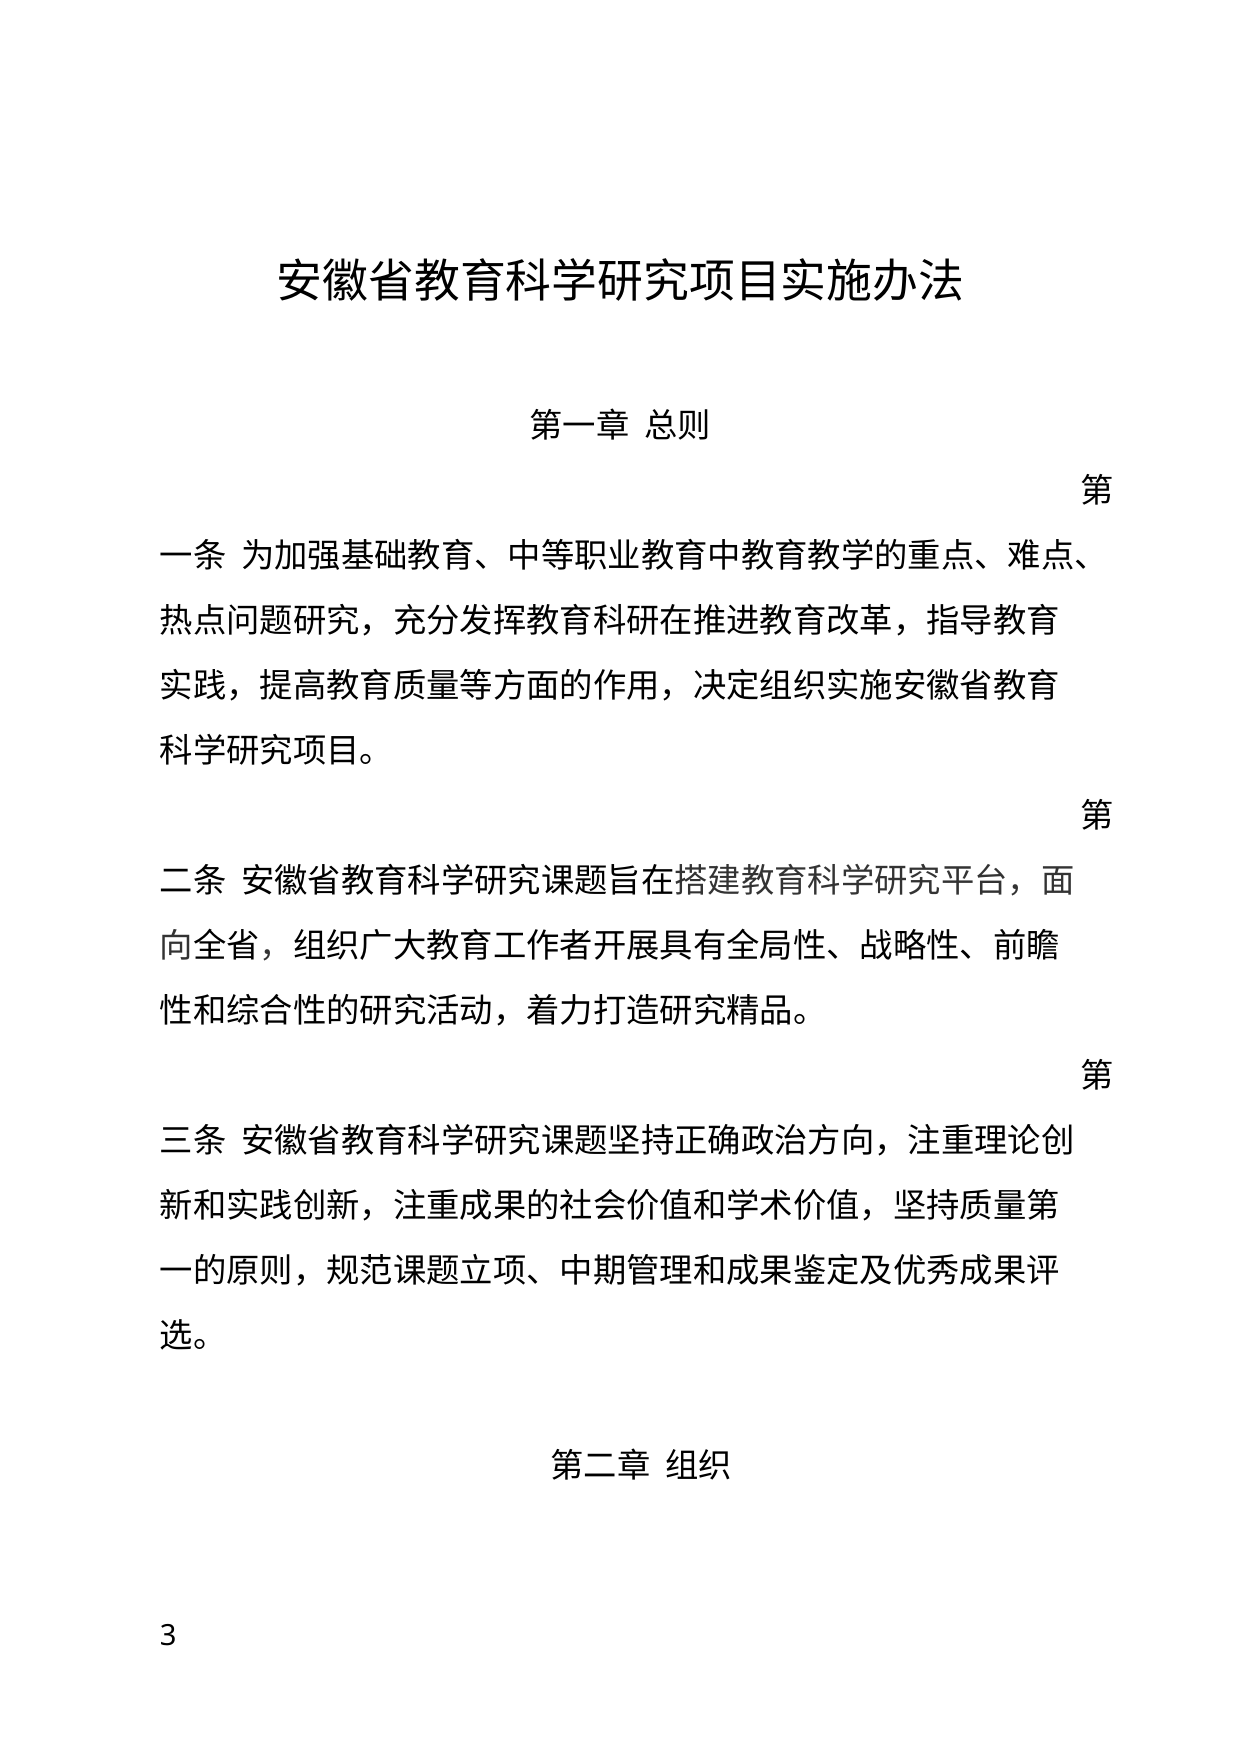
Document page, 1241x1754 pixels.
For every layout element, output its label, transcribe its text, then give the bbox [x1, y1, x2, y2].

text 第一条 为加强基础教育、中等职业教育中教育教学的重点、难点、热点问题研究，充分发挥教育科研在推进教育改革，指导教育实践，提高教育质量等方面的作用，决定组织实施安徽省教育科学研究项目。 [159, 456, 1081, 781]
text 第一章 总则 [159, 391, 1081, 456]
text 第三条 安徽省教育科学研究课题坚持正确政治方向，注重理论创新和实践创新，注重成果的社会价值和学术价值，坚持质量第一的原则，规范课题立项、中期管理和成果鉴定及优秀成果评选。 [159, 1041, 1081, 1366]
text 安徽省教育科学研究项目实施办法 [159, 228, 1081, 326]
text 第二条 安徽省教育科学研究课题旨在搭建教育科学研究平台，面向全省，组织广大教育工作者开展具有全局性、战略性、前瞻性和综合性的研究活动，着力打造研究精品。 [159, 781, 1081, 1041]
text 第二章 组织 [159, 1431, 1081, 1496]
